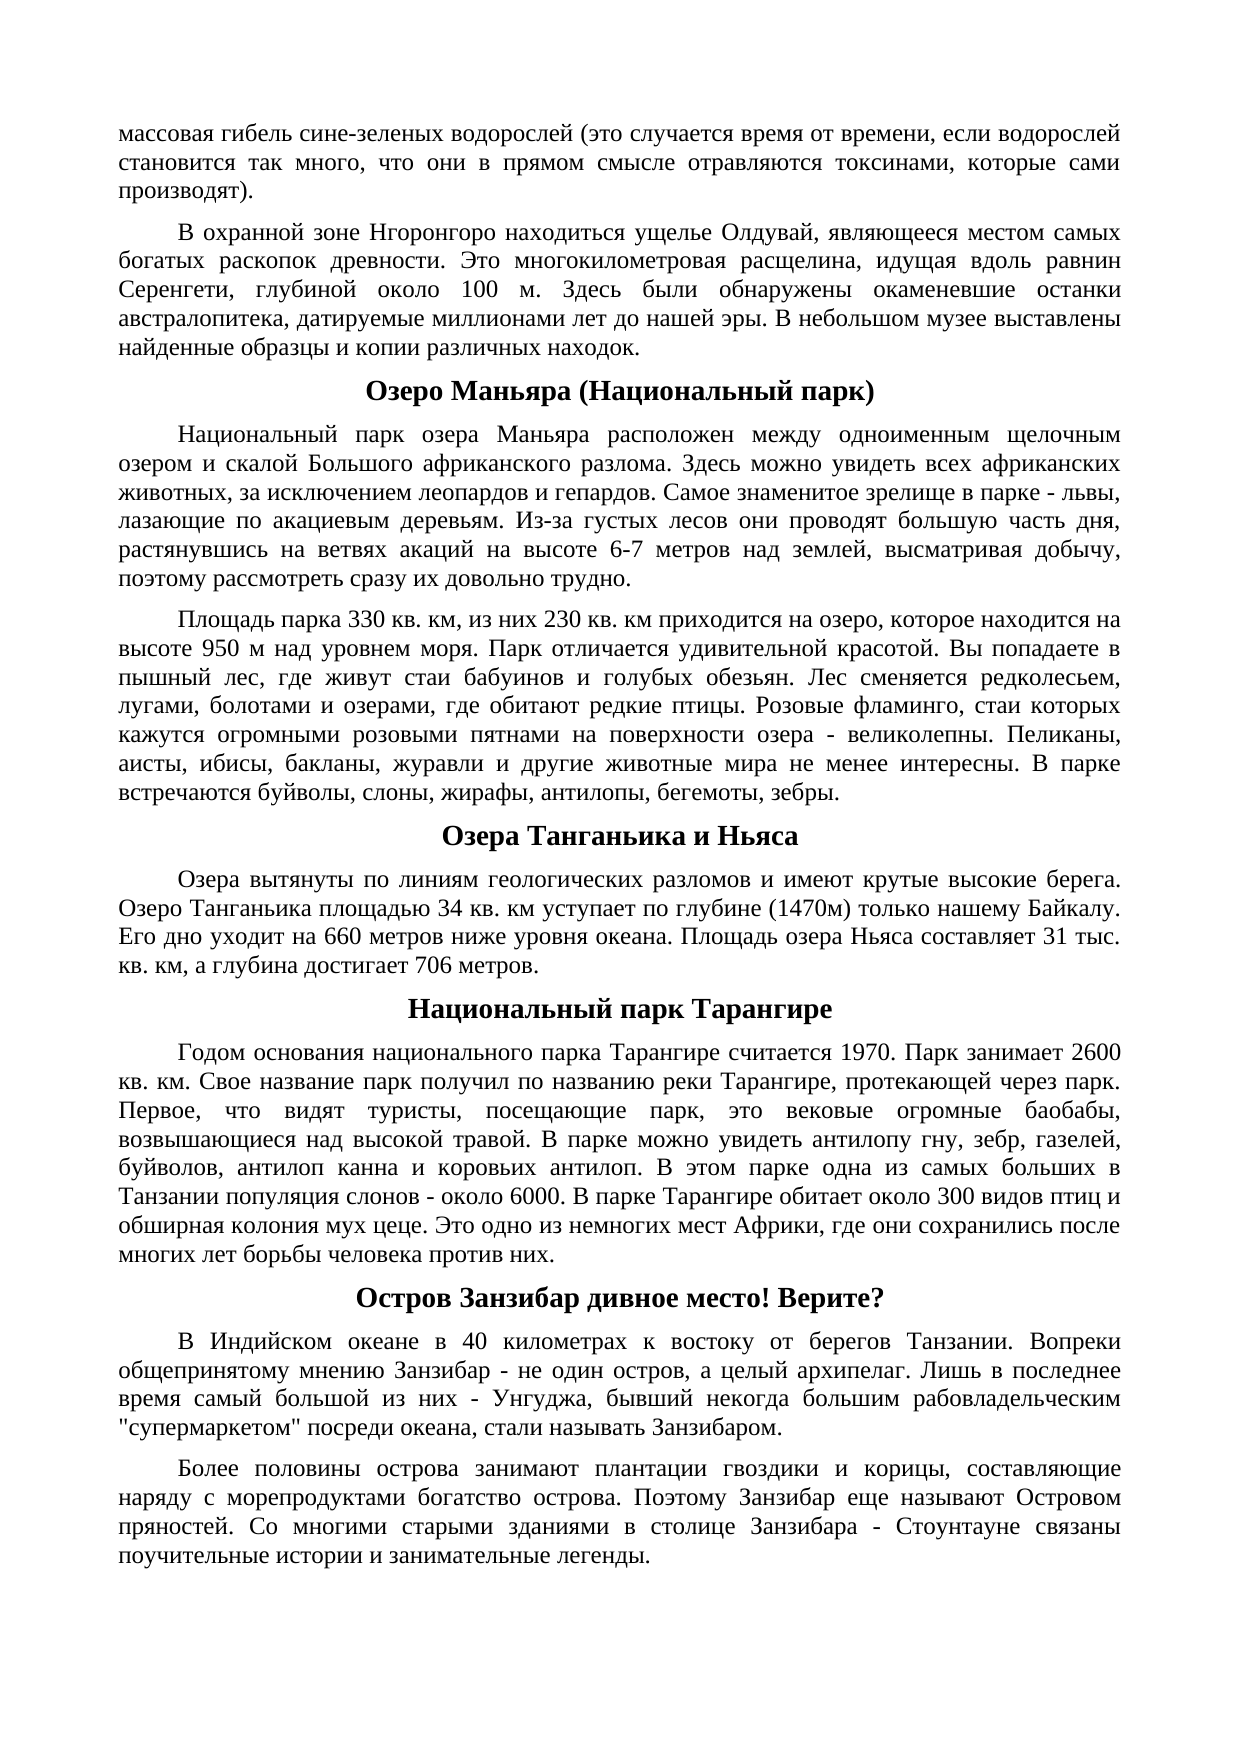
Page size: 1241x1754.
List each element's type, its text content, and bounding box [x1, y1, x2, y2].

text Площадь парка 330 кв. км, из них 230 кв. км приходится на озеро, которое находится на высоте 950 м над уровнем моря. Парк отличается удивительной красотой. Вы попадаете в пышный лес, где живут стаи бабуинов и голубых обезьян. Лес сменяется редколесьем, лугами, болотами и озерами, где обитают редкие птицы. Розовые фламинго, стаи которых кажутся огромными розовыми пятнами на поверхности озера - великолепны. Пеликаны, аисты, ибисы, бакланы, журавли и другие животные мира не менее интересны. В парке встречаются буйволы, слоны, жирафы, антилопы, бегемоты, зебры. [118, 604, 1122, 805]
text Национальный парк Тарангире [118, 991, 1122, 1025]
text Более половины острова занимают плантации гвоздики и корицы, составляющие наряду с морепродуктами богатство острова. Поэтому Занзибар еще называют Островом пряностей. Со многими старыми зданиями в столице Занзибара - Стоунтауне связаны поучительные истории и занимательные легенды. [118, 1453, 1122, 1568]
text Озера Танганьика и Ньяса [118, 818, 1122, 851]
text Остров Занзибар дивное место! Верите? [118, 1280, 1122, 1313]
text В охранной зоне Нгоронгоро находиться ущелье Олдувай, являющееся местом самых богатых раскопок древности. Это многокилометровая расщелина, идущая вдоль равнин Серенгети, глубиной около 100 м. Здесь были обнаружены окаменевшие останки австралопитека, датируемые миллионами лет до нашей эры. В небольшом музее выставлены найденные образцы и копии различных находок. [118, 217, 1122, 361]
text Озеро Маньяра (Национальный парк) [118, 373, 1122, 407]
text Годом основания национального парка Тарангире считается 1970. Парк занимает 2600 кв. км. Свое название парк получил по названию реки Тарангире, протекающей через парк. Первое, что видят туристы, посещающие парк, это вековые огромные баобабы, возвышающиеся над высокой травой. В парке можно увидеть антилопу гну, зебр, газелей, буйволов, антилоп канна и коровьих антилоп. В этом парке одна из самых больших в Танзании популяция слонов - около 6000. В парке Тарангире обитает около 300 видов птиц и обширная колония мух цеце. Это одно из немногих мест Африки, где они сохранились после многих лет борьбы человека против них. [118, 1037, 1122, 1267]
text Озера вытянуты по линиям геологических разломов и имеют крутые высокие берега. Озеро Танганьика площадью 34 кв. км уступает по глубине (1470м) только нашему Байкалу. Его дно уходит на 660 метров ниже уровня океана. Площадь озера Ньяса составляет 31 тыс. кв. км, а глубина достигает 706 метров. [118, 864, 1122, 979]
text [118, 118, 1122, 204]
text В Индийском океане в 40 километрах к востоку от берегов Танзании. Вопреки общепринятому мнению Занзибар - не один остров, а целый архипелаг. Лишь в последнее время самый большой из них - Унгуджа, бывший некогда большим рабовладельческим "супермаркетом" посреди океана, стали называть Занзибаром. [118, 1326, 1122, 1441]
text Национальный парк озера Маньяра расположен между одноименным щелочным озером и скалой Большого африканского разлома. Здесь можно увидеть всех африканских животных, за исключением леопардов и гепардов. Самое знаменитое зрелище в парке - львы, лазающие по акациевым деревьям. Из-за густых лесов они проводят большую часть дня, растянувшись на ветвях акаций на высоте 6-7 метров над землей, высматривая добычу, поэтому рассмотреть сразу их довольно трудно. [118, 419, 1122, 592]
